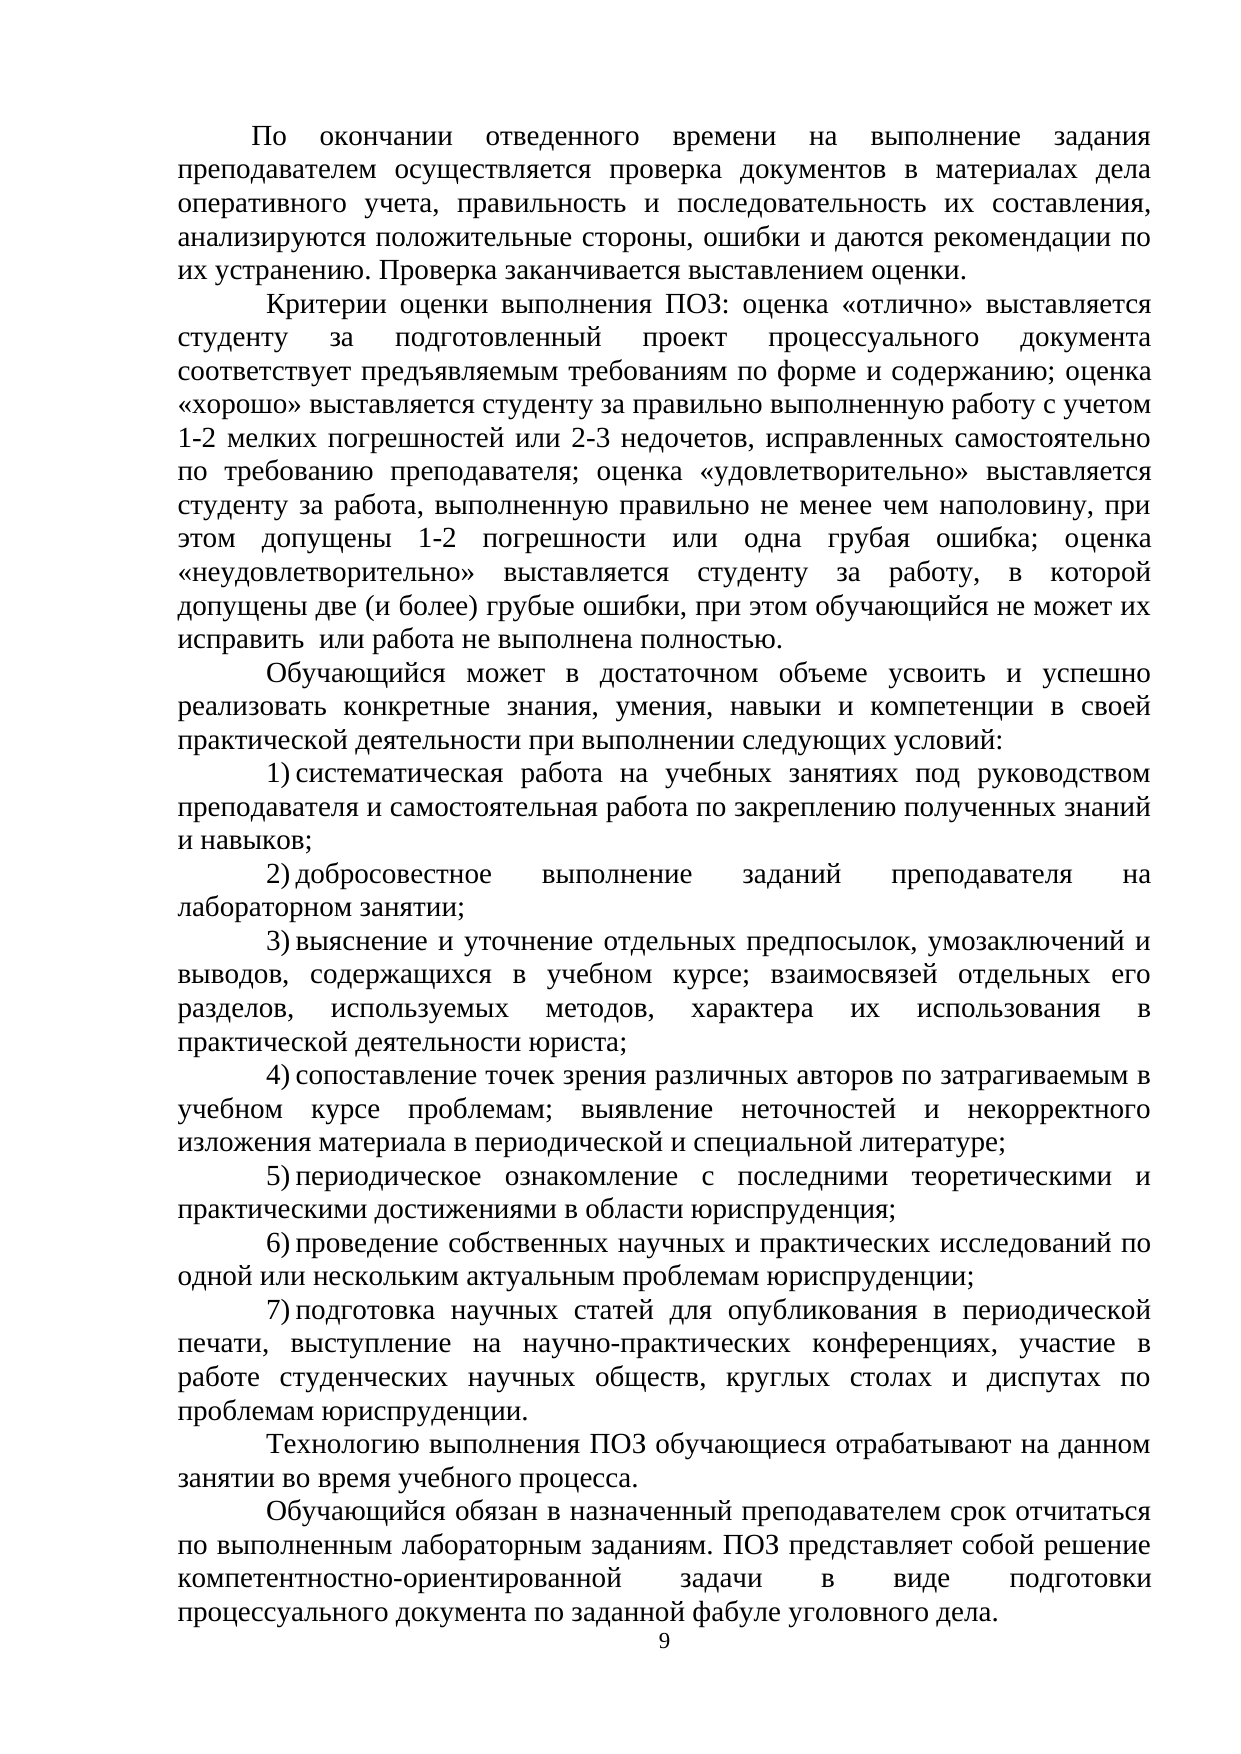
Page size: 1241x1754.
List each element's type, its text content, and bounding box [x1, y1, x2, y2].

list систематическая работа на учебных занятиях под руководством преподавателя и самостоятельная работа по закреплению полученных знаний и навыков; [177, 755, 1152, 856]
text По окончании отведенного времени на выполнение задания преподавателем осуществляется проверка документов в материалах дела оперативного учета, правильность и последовательность их составления, анализируются положительные стороны, ошибки и даются рекомендации по их устранению. Проверка заканчивается выставлением оценки. [177, 118, 1152, 286]
list выяснение и уточнение отдельных предпосылок, умозаключений и выводов, содержащихся в учебном курсе; взаимосвязей отдельных его разделов, используемых методов, характера их использования в практической деятельности юриста; [177, 923, 1152, 1057]
text Обучающийся может в достаточном объеме усвоить и успешно реализовать конкретные знания, умения, навыки и компетенции в своей практической деятельности при выполнении следующих условий: [177, 655, 1152, 755]
list периодическое ознакомление с последними теоретическими и практическими достижениями в области юриспруденция; [177, 1158, 1152, 1225]
text Критерии оценки выполнения ПОЗ: оценка «отлично» выставляется студенту за подготовленный проект процессуального документа соответствует предъявляемым требованиям по форме и содержанию; оценка «хорошо» выставляется студенту за правильно выполненную работу с учетом 1-2 мелких погрешностей или 2-3 недочетов, исправленных самостоятельно по требованию преподавателя; оценка «удовлетворительно» выставляется студенту за работа, выполненную правильно не менее чем наполовину, при этом допущены 1-2 погрешности или одна грубая ошибка; оценка «неудовлетворительно» выставляется студенту за работу, в которой допущены две (и более) грубые ошибки, при этом обучающийся не может их исправить или работа не выполнена полностью. [177, 286, 1152, 655]
text Обучающийся обязан в назначенный преподавателем срок отчитаться по выполненным лабораторным заданиям. ПОЗ представляет собой решение компетентностно-ориентированной задачи в виде подготовки процессуального документа по заданной фабуле уголовного дела. [177, 1493, 1152, 1627]
list подготовка научных статей для опубликования в периодической печати, выступление на научно-практических конференциях, участие в работе студенческих научных обществ, круглых столах и диспутах по проблемам юриспруденции. [177, 1292, 1152, 1426]
list сопоставление точек зрения различных авторов по затрагиваемым в учебном курсе проблемам; выявление неточностей и некорректного изложения материала в периодической и специальной литературе; [177, 1057, 1152, 1158]
list добросовестное выполнение заданий преподавателя на лабораторном занятии; [177, 856, 1152, 923]
list проведение собственных научных и практических исследований по одной или нескольким актуальным проблемам юриспруденции; [177, 1225, 1152, 1292]
text Технологию выполнения ПОЗ обучающиеся отрабатывают на данном занятии во время учебного процесса. [177, 1426, 1152, 1493]
